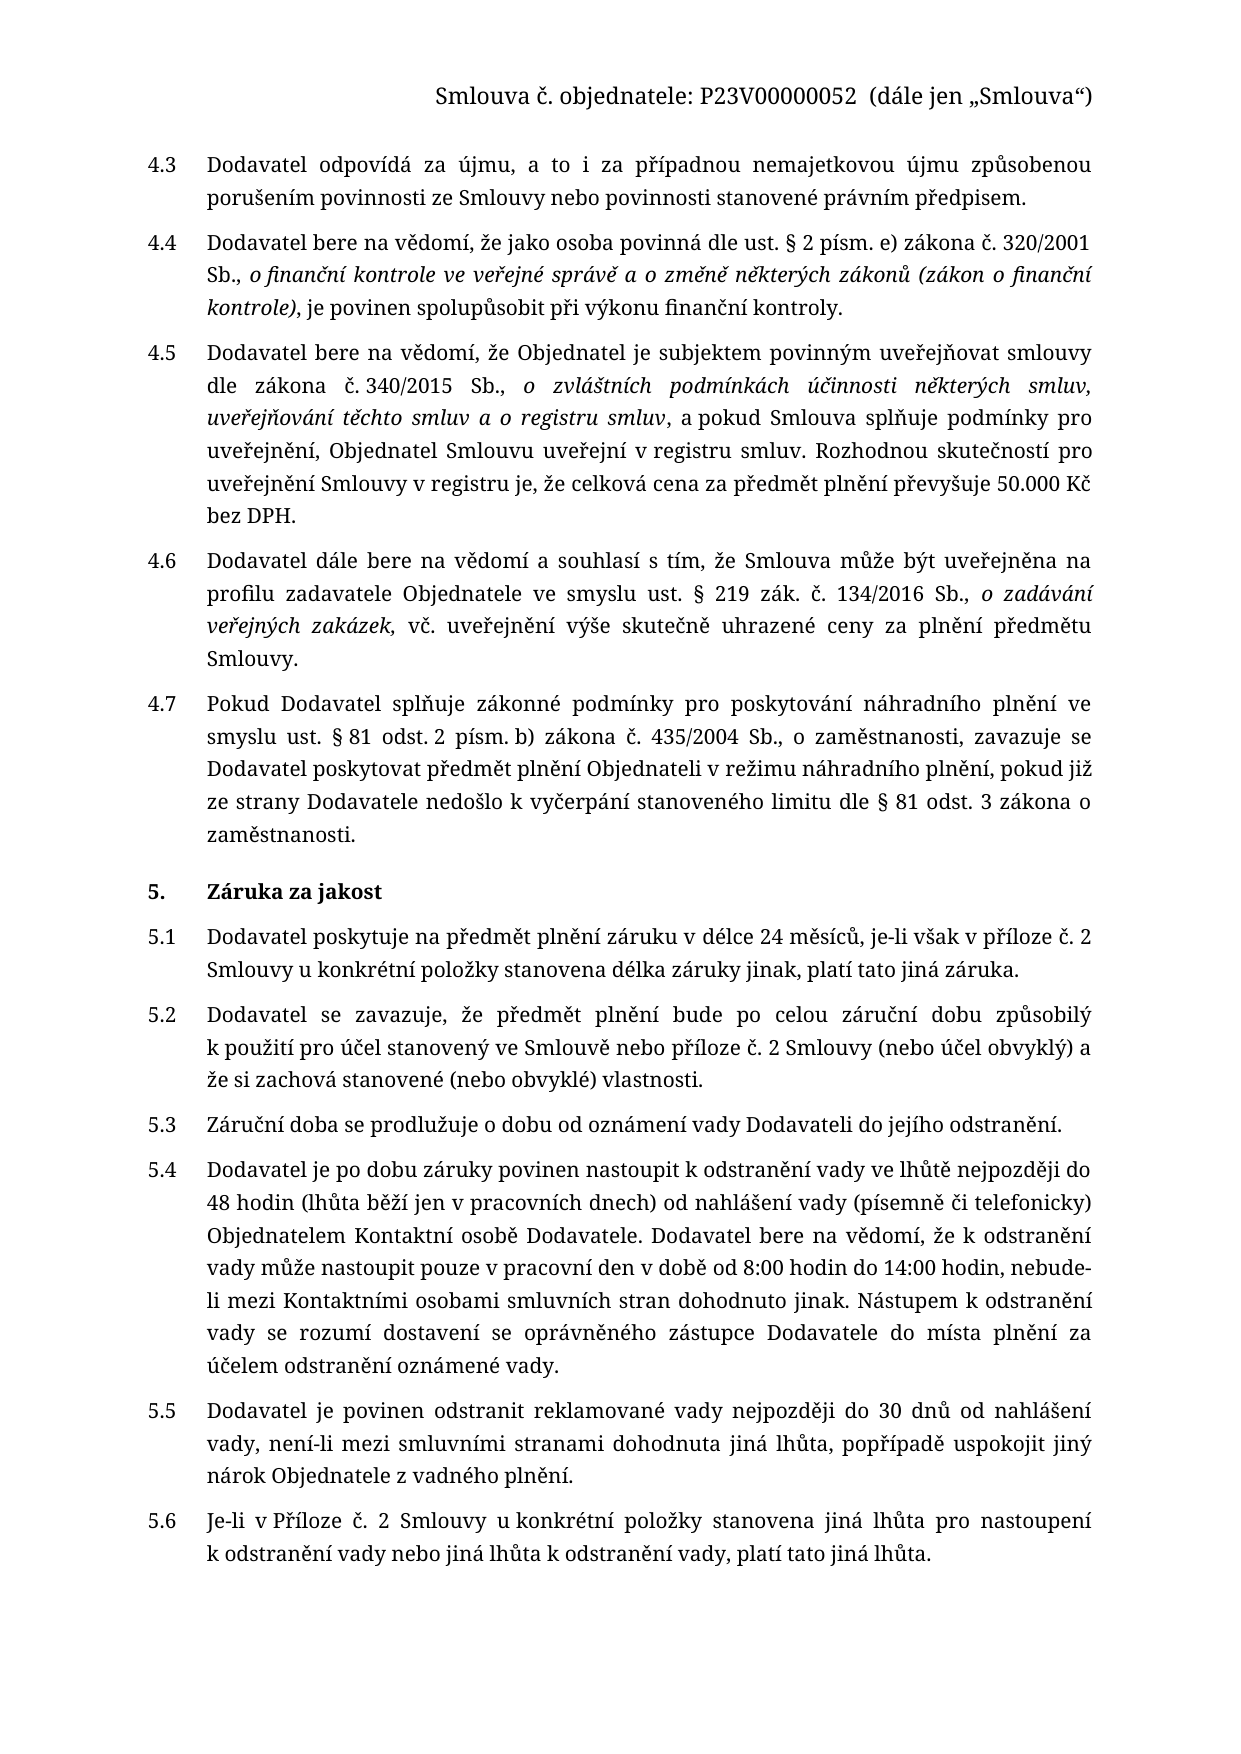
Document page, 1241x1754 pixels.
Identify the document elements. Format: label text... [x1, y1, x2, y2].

list Pokud Dodavatel splňuje zákonné podmínky pro poskytování náhradního plnění ve smyslu ust. § 81 odst. 2 písm. b) zákona č. 435/2004 Sb., o zaměstnanosti, zavazuje se Dodavatel poskytovat předmět plnění Objednateli v režimu náhradního plnění, pokud již ze strany Dodavatele nedošlo k vyčerpání stanoveného limitu dle § 81 odst. 3 zákona o zaměstnanosti. [148, 689, 1093, 848]
list Dodavatel odpovídá za újmu, a to i za případnou nemajetkovou újmu způsobenou porušením povinnosti ze Smlouvy nebo povinnosti stanovené právním předpisem. [148, 150, 1093, 211]
list Záruka za jakost [148, 877, 1093, 906]
list Dodavatel poskytuje na předmět plnění záruku v délce 24 měsíců, je-li však v příloze č. 2 Smlouvy u konkrétní položky stanovena délka záruky jinak, platí tato jiná záruka. [148, 922, 1093, 983]
list Dodavatel je povinen odstranit reklamované vady nejpozději do 30 dnů od nahlášení vady, není-li mezi smluvními stranami dohodnuta jiná lhůta, popřípadě uspokojit jiný nárok Objednatele z vadného plnění. [148, 1396, 1093, 1490]
list Dodavatel se zavazuje, že předmět plnění bude po celou záruční dobu způsobilý k použití pro účel stanovený ve Smlouvě nebo příloze č. 2 Smlouvy (nebo účel obvyklý) a že si zachová stanovené (nebo obvyklé) vlastnosti. [148, 1000, 1093, 1094]
list Je-li v Příloze č. 2 Smlouvy u konkrétní položky stanovena jiná lhůta pro nastoupení k odstranění vady nebo jiná lhůta k odstranění vady, platí tato jiná lhůta. [148, 1507, 1093, 1568]
list Dodavatel je po dobu záruky povinen nastoupit k odstranění vady ve lhůtě nejpozději do 48 hodin (lhůta běží jen v pracovních dnech) od nahlášení vady (písemně či telefonicky) Objednatelem Kontaktní osobě Dodavatele. Dodavatel bere na vědomí, že k odstranění vady může nastoupit pouze v pracovní den v době od 8:00 hodin do 14:00 hodin, nebude-li mezi Kontaktními osobami smluvních stran dohodnuto jinak. Nástupem k odstranění vady se rozumí dostavení se oprávněného zástupce Dodavatele do místa plnění za účelem odstranění oznámené vady. [148, 1156, 1093, 1379]
list Dodavatel bere na vědomí, že jako osoba povinná dle ust. § 2 písm. e) zákona č. 320/2001 Sb., o finanční kontrole ve veřejné správě a o změně některých zákonů (zákon o finanční kontrole), je povinen spolupůsobit při výkonu finanční kontroly. [148, 228, 1093, 322]
list Dodavatel bere na vědomí, že Objednatel je subjektem povinným uveřejňovat smlouvy dle zákona č. 340/2015 Sb., o zvláštních podmínkách účinnosti některých smluv, uveřejňování těchto smluv a o registru smluv, a pokud Smlouva splňuje podmínky pro uveřejnění, Objednatel Smlouvu uveřejní v registru smluv. Rozhodnou skutečností pro uveřejnění Smlouvy v registru je, že celková cena za předmět plnění převyšuje 50.000 Kč bez DPH. [148, 338, 1093, 530]
list Dodavatel dále bere na vědomí a souhlasí s tím, že Smlouva může být uveřejněna na profilu zadavatele Objednatele ve smyslu ust. § 219 zák. č. 134/2016 Sb., o zadávání veřejných zakázek, vč. uveřejnění výše skutečně uhrazené ceny za plnění předmětu Smlouvy. [148, 546, 1093, 673]
list Záruční doba se prodlužuje o dobu od oznámení vady Dodavateli do jejího odstranění. [148, 1110, 1093, 1139]
